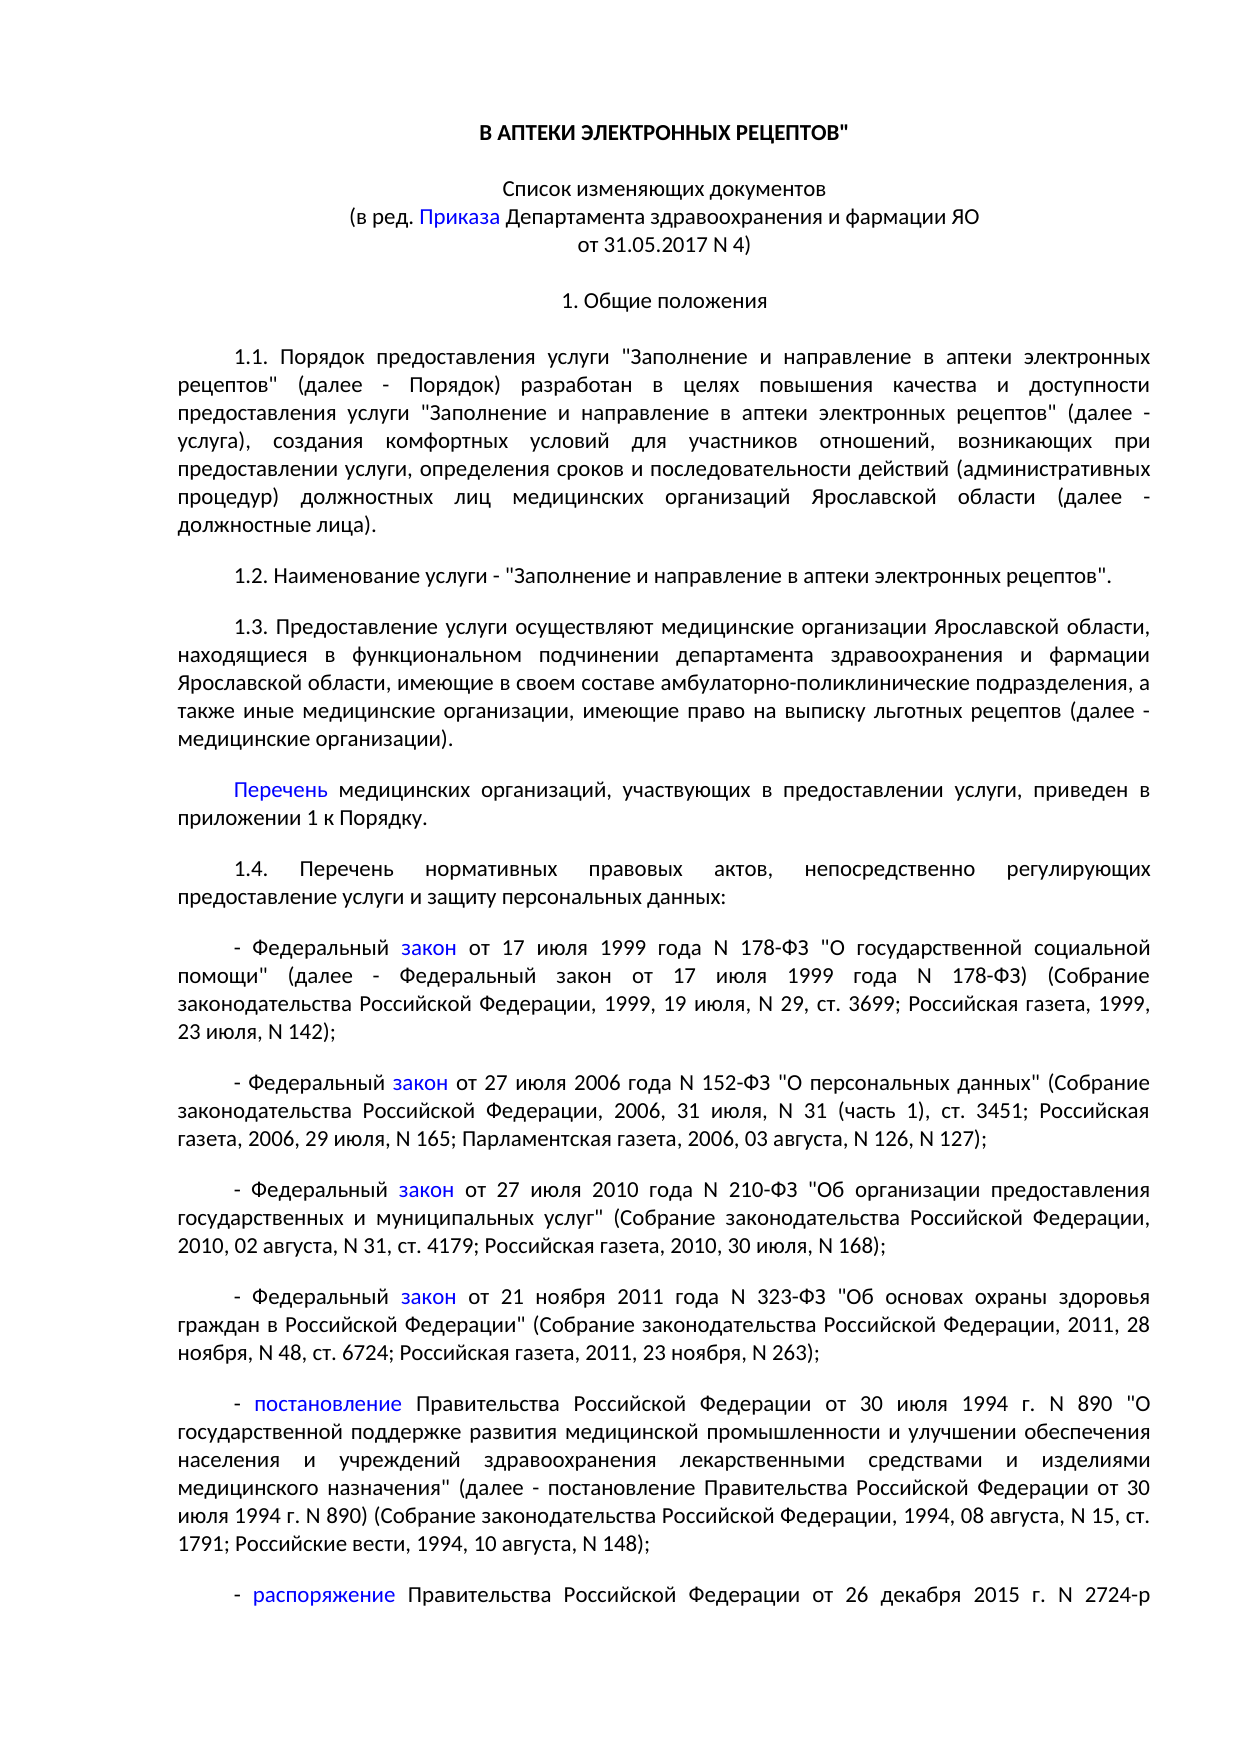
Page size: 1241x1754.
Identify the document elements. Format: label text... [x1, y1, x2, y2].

text 1.3. Предоставление услуги осуществляют медицинские организации Ярославской области, находящиеся в функциональном подчинении департамента здравоохранения и фармации Ярославской области, имеющие в своем составе амбулаторно-поликлинические подразделения, а также иные медицинские организации, имеющие право на выписку льготных рецептов (далее - медицинские организации). [177, 612, 1152, 752]
text - Федеральный закон от 17 июля 1999 года N 178-ФЗ "О государственной социальной помощи" (далее - Федеральный закон от 17 июля 1999 года N 178-ФЗ) (Собрание законодательства Российской Федерации, 1999, 19 июля, N 29, ст. 3699; Российская газета, 1999, 23 июля, N 142); [177, 933, 1152, 1045]
text Перечень медицинских организаций, участвующих в предоставлении услуги, приведен в приложении 1 к Порядку. [177, 775, 1152, 831]
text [177, 1580, 1152, 1608]
text от 31.05.2017 N 4) [177, 230, 1152, 258]
text 1.2. Наименование услуги - "Заполнение и направление в аптеки электронных рецептов". [177, 561, 1152, 589]
text Список изменяющих документов [177, 174, 1152, 202]
text - Федеральный закон от 27 июля 2010 года N 210-ФЗ "Об организации предоставления государственных и муниципальных услуг" (Собрание законодательства Российской Федерации, 2010, 02 августа, N 31, ст. 4179; Российская газета, 2010, 30 июля, N 168); [177, 1175, 1152, 1259]
text - постановление Правительства Российской Федерации от 30 июля 1994 г. N 890 "О государственной поддержке развития медицинской промышленности и улучшении обеспечения населения и учреждений здравоохранения лекарственными средствами и изделиями медицинского назначения" (далее - постановление Правительства Российской Федерации от 30 июля 1994 г. N 890) (Собрание законодательства Российской Федерации, 1994, 08 августа, N 15, ст. 1791; Российские вести, 1994, 10 августа, N 148); [177, 1389, 1152, 1557]
text 1. Общие положения [177, 286, 1152, 314]
title В АПТЕКИ ЭЛЕКТРОННЫХ РЕЦЕПТОВ" [177, 118, 1152, 146]
text - Федеральный закон от 27 июля 2006 года N 152-ФЗ "О персональных данных" (Собрание законодательства Российской Федерации, 2006, 31 июля, N 31 (часть 1), ст. 3451; Российская газета, 2006, 29 июля, N 165; Парламентская газета, 2006, 03 августа, N 126, N 127); [177, 1068, 1152, 1152]
text - Федеральный закон от 21 ноября 2011 года N 323-ФЗ "Об основах охраны здоровья граждан в Российской Федерации" (Собрание законодательства Российской Федерации, 2011, 28 ноября, N 48, ст. 6724; Российская газета, 2011, 23 ноября, N 263); [177, 1282, 1152, 1366]
text (в ред. Приказа Департамента здравоохранения и фармации ЯО [177, 202, 1152, 230]
text 1.1. Порядок предоставления услуги "Заполнение и направление в аптеки электронных рецептов" (далее - Порядок) разработан в целях повышения качества и доступности предоставления услуги "Заполнение и направление в аптеки электронных рецептов" (далее - услуга), создания комфортных условий для участников отношений, возникающих при предоставлении услуги, определения сроков и последовательности действий (административных процедур) должностных лиц медицинских организаций Ярославской области (далее - должностные лица). [177, 342, 1152, 538]
text 1.4. Перечень нормативных правовых актов, непосредственно регулирующих предоставление услуги и защиту персональных данных: [177, 854, 1152, 910]
